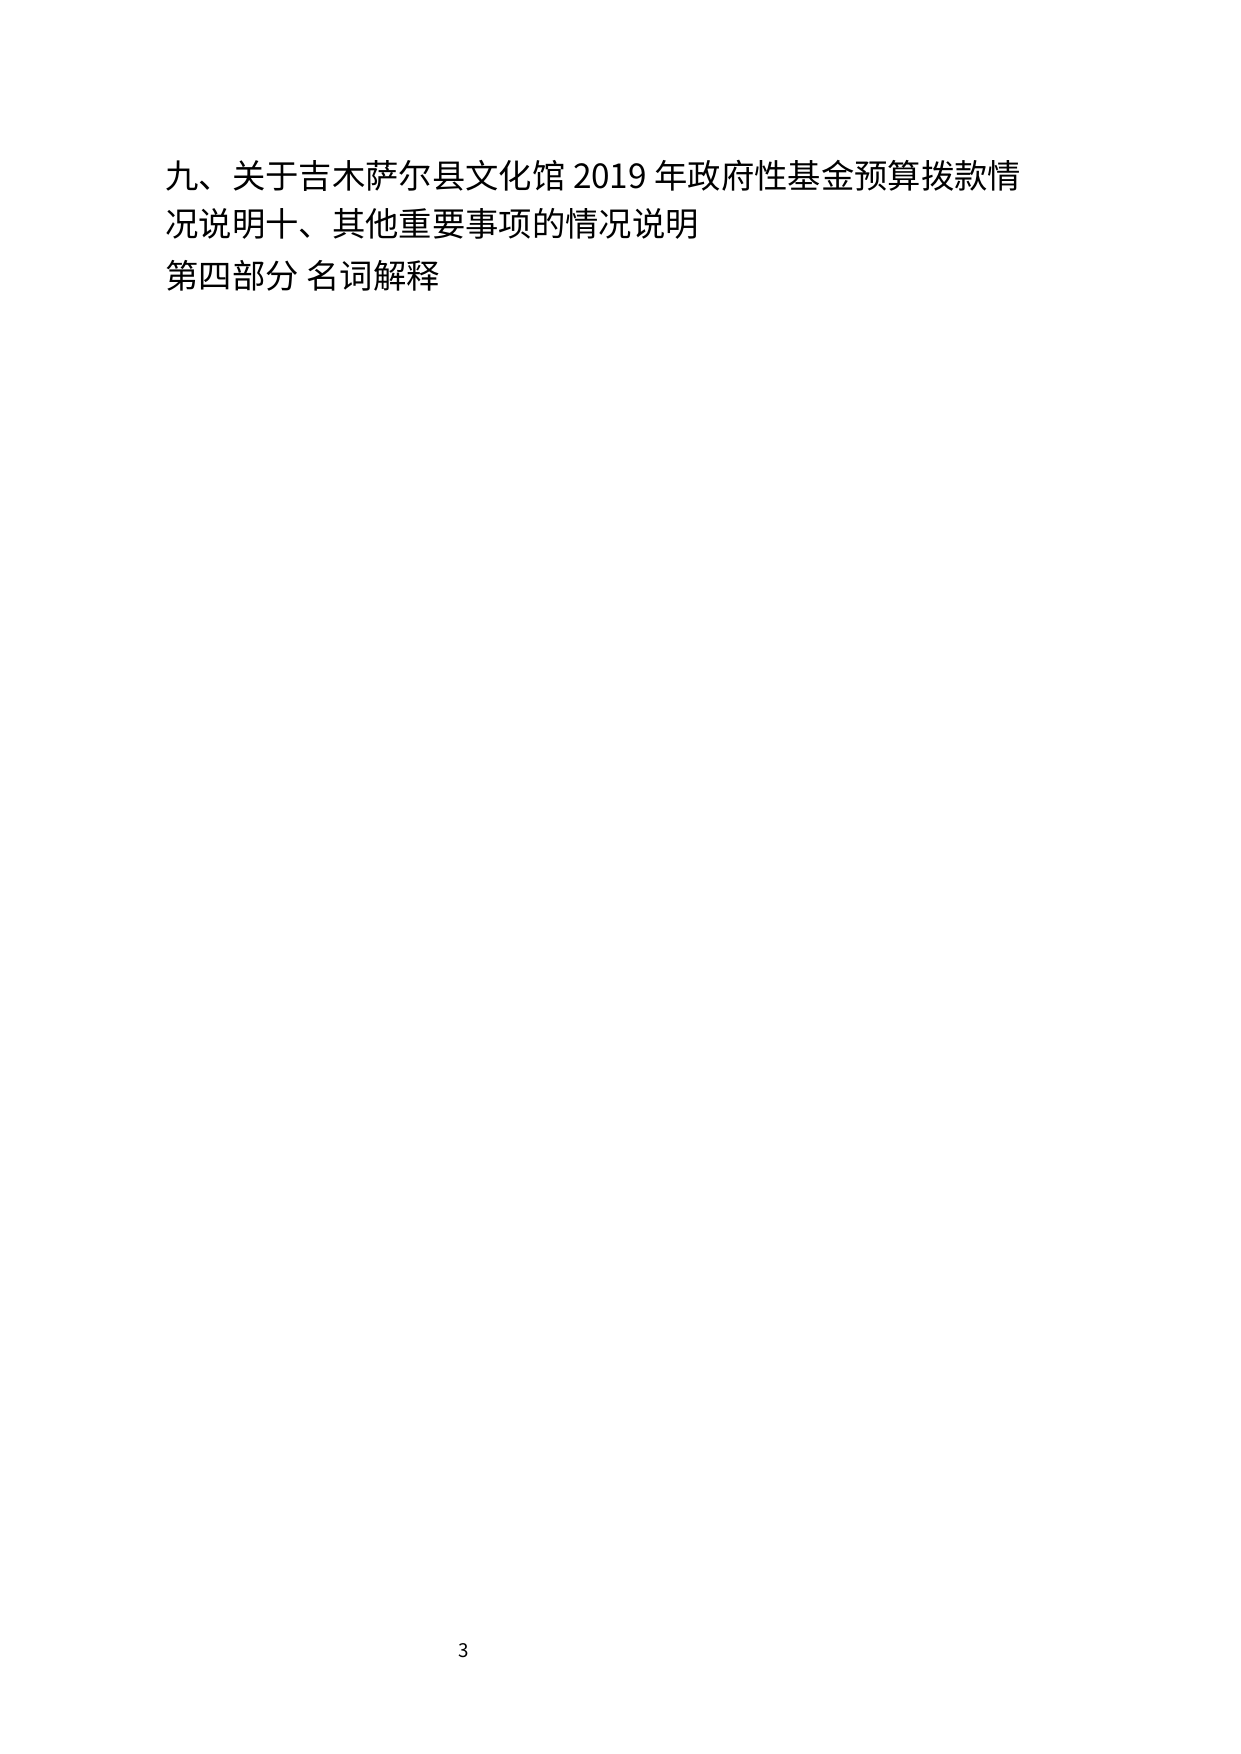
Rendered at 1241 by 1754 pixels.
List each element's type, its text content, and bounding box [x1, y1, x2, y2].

subtitle 第四部分 名词解释 [165, 246, 1052, 299]
text 九、关于吉木萨尔县文化馆 2019 年政府性基金预算拨款情况说明十、其他重要事项的情况说明 [165, 150, 1052, 246]
